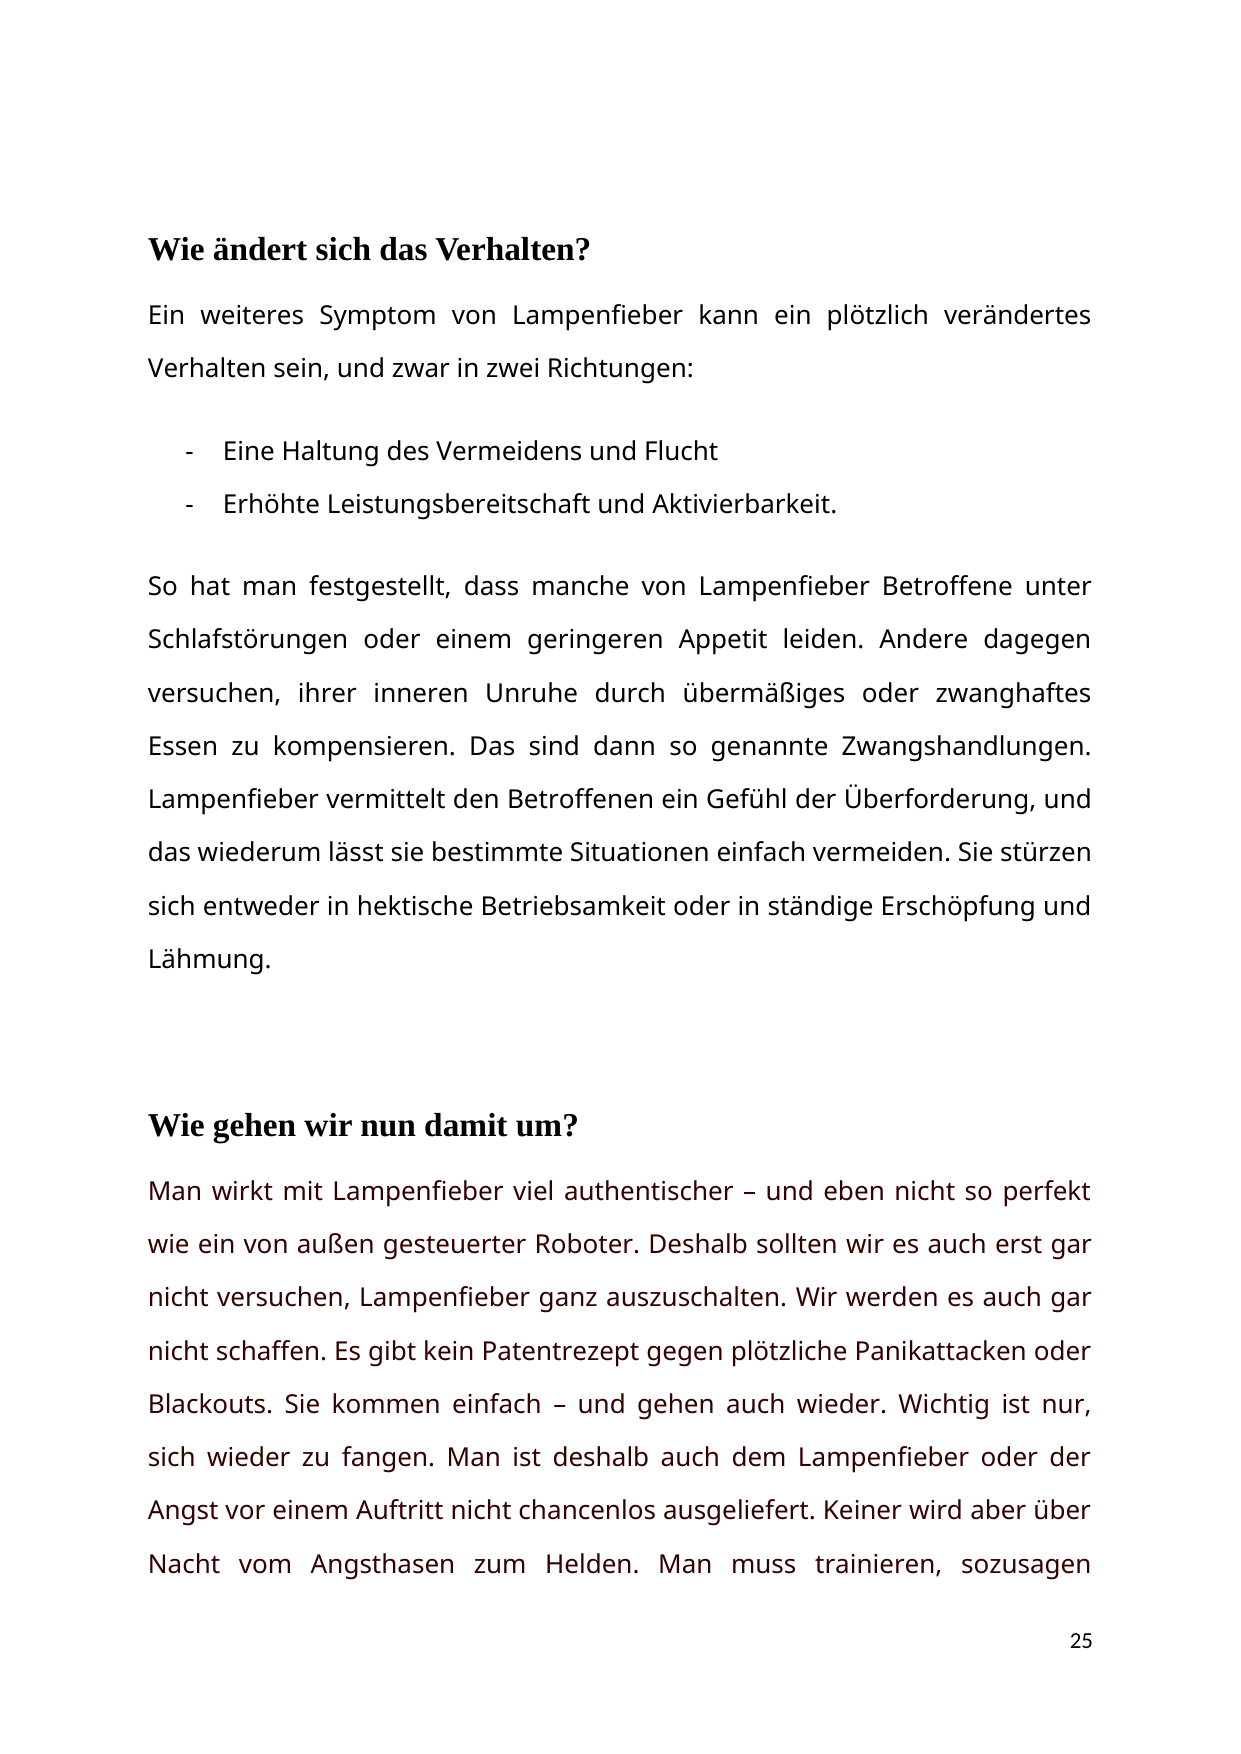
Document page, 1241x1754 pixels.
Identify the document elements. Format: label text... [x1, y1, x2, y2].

text Ein weiteres Symptom von Lampenfieber kann ein plötzlich verändertes Verhalten sein, und zwar in zwei Richtungen: [148, 296, 1093, 385]
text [148, 1173, 1093, 1581]
subtitle Wie ändert sich das Verhalten? [148, 229, 1093, 267]
list Erhöhte Leistungsbereitschaft und Aktivierbarkeit. [185, 485, 1093, 521]
list Eine Haltung des Vermeidens und Flucht [185, 432, 1093, 468]
text So hat man festgestellt, dass manche von Lampenfieber Betroffene unter Schlafstörungen oder einem geringeren Appetit leiden. Andere dagegen versuchen, ihrer inneren Unruhe durch übermäßiges oder zwanghaftes Essen zu kompensieren. Das sind dann so genannte Zwangshandlungen. Lampenfieber vermittelt den Betroffenen ein Gefühl der Überforderung, und das wiederum lässt sie bestimmte Situationen einfach vermeiden. Sie stürzen sich entweder in hektische Betriebsamkeit oder in ständige Erschöpfung und Lähmung. [148, 568, 1093, 976]
subtitle Wie gehen wir nun damit um? [148, 1105, 1093, 1143]
